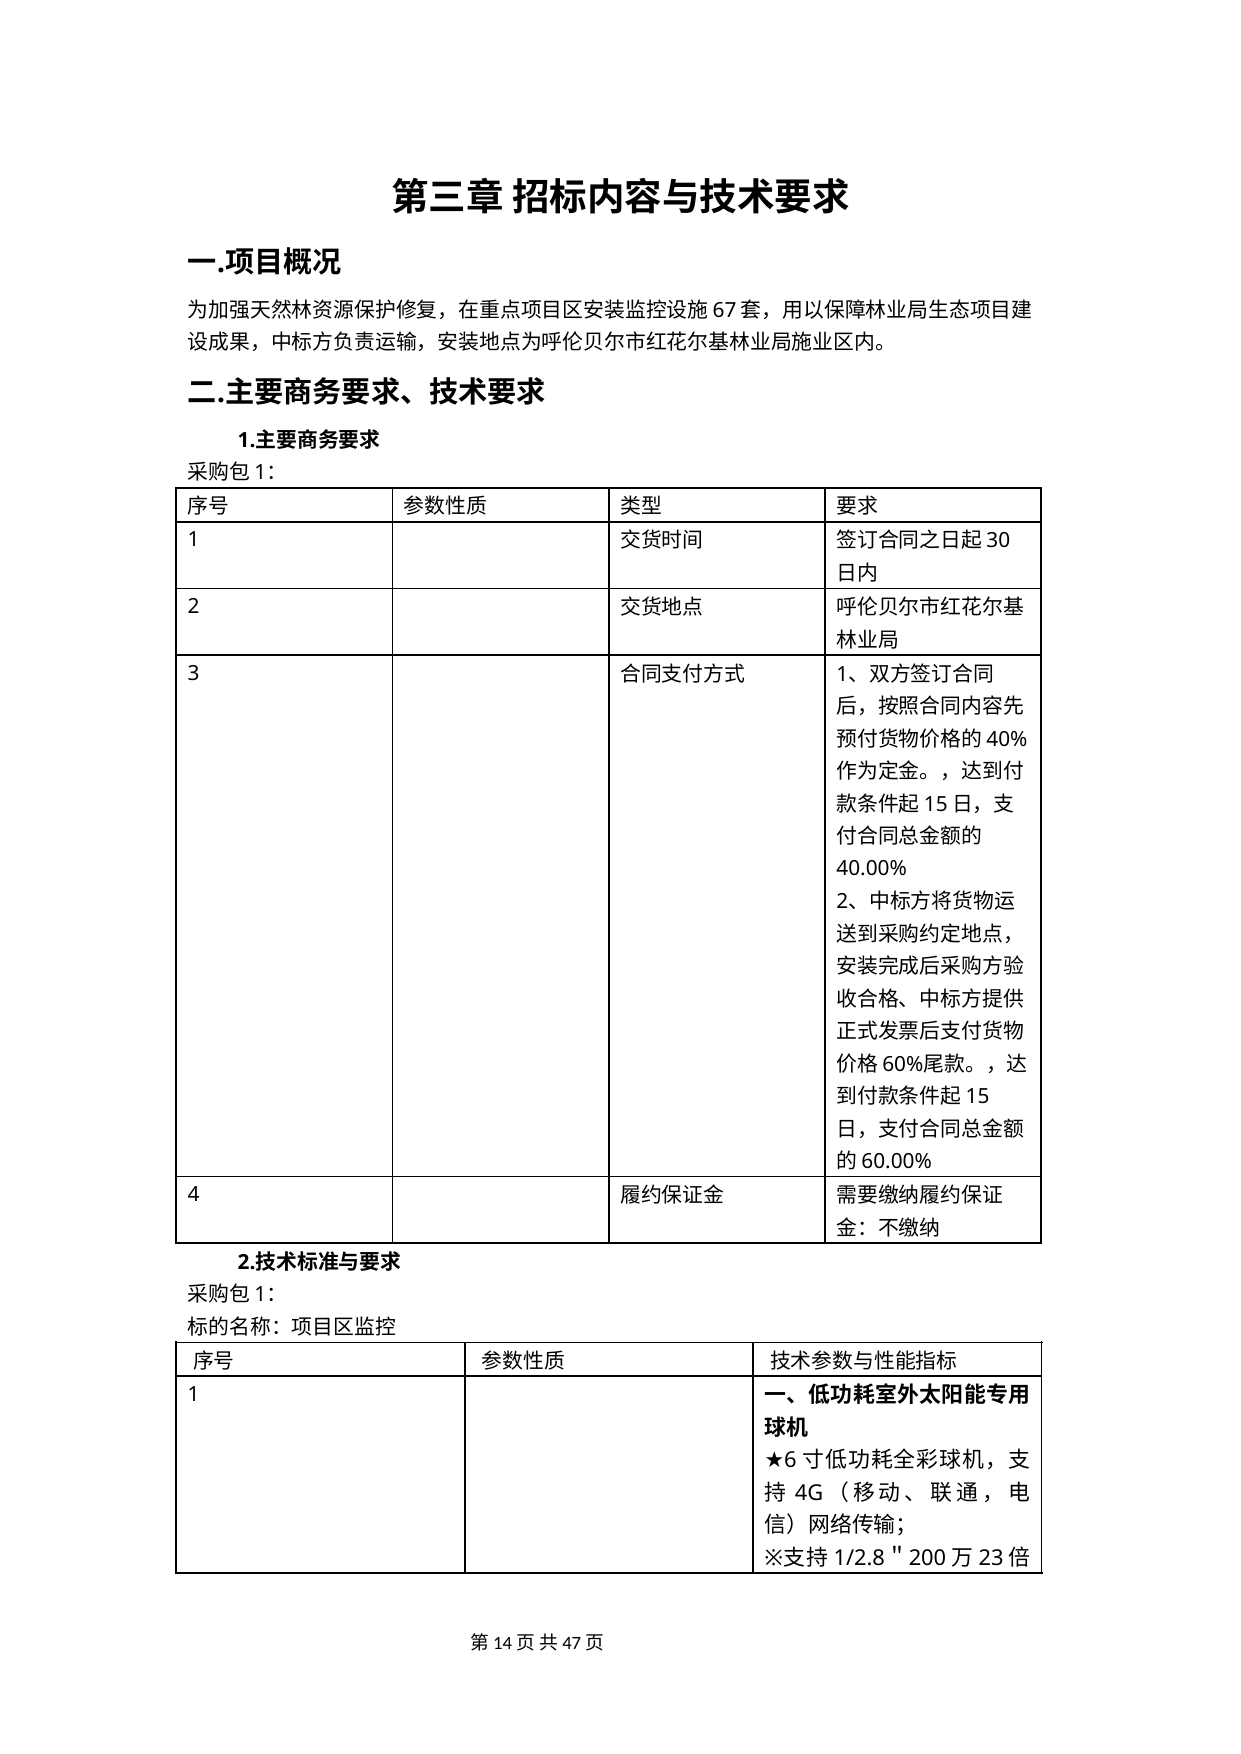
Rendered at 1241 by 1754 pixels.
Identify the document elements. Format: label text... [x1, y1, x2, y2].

table_cell 3 [177, 656, 392, 1176]
table_header 参数性质 [393, 489, 608, 521]
text 二.主要商务要求、技术要求 [187, 357, 1053, 422]
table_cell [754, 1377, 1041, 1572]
table_cell [393, 1177, 608, 1242]
table_cell 4 [177, 1177, 392, 1242]
table_cell 1 [177, 523, 392, 588]
table_cell [393, 589, 608, 654]
table_header 参数性质 [466, 1343, 752, 1375]
text 采购包1： [187, 1276, 1053, 1309]
table_cell [393, 523, 608, 588]
table_cell 1 [177, 1377, 464, 1572]
table_cell 履约保证金 [610, 1177, 824, 1242]
text 标的名称：项目区监控 [187, 1309, 1053, 1341]
table_cell 交货时间 [610, 523, 824, 588]
table_header 类型 [610, 489, 824, 521]
table_cell [466, 1377, 752, 1572]
table_cell 交货地点 [610, 589, 824, 654]
table_cell [393, 656, 608, 1176]
text 1.主要商务要求 [187, 422, 1053, 454]
table_header 序号 [177, 489, 392, 521]
table_cell 签订合同之日起30日内 [826, 523, 1040, 588]
text 一.项目概况 [187, 227, 1053, 292]
text 2.技术标准与要求 [187, 1244, 1053, 1276]
table_header 要求 [826, 489, 1040, 521]
text 采购包1： [187, 454, 1053, 487]
table_cell 呼伦贝尔市红花尔基林业局 [826, 589, 1040, 654]
table_cell 2 [177, 589, 392, 654]
text 为加强天然林资源保护修复，在重点项目区安装监控设施67套，用以保障林业局生态项目建设成果，中标方负责运输，安装地点为呼伦贝尔市红花尔基林业局施业区内。 [187, 292, 1053, 357]
table_cell 合同支付方式 [610, 656, 824, 1176]
text 第三章 招标内容与技术要求 [187, 162, 1053, 227]
table_header 序号 [177, 1343, 464, 1375]
table_cell 需要缴纳履约保证金：不缴纳 [826, 1177, 1040, 1242]
table_cell 1、双方签订合同后，按照合同内容先预付货物价格的40%作为定金。，达到付款条件起15日，支付合同总金额的40.00% 2、中标方将货物运送到采购约定地点，安装完成后采购方验收合格、中标方提供正式发票后支付货物价格60%尾款。，达到付款条件起15日，支付合同总金额的60.00% [826, 656, 1040, 1176]
table_header 技术参数与性能指标 [754, 1343, 1041, 1375]
